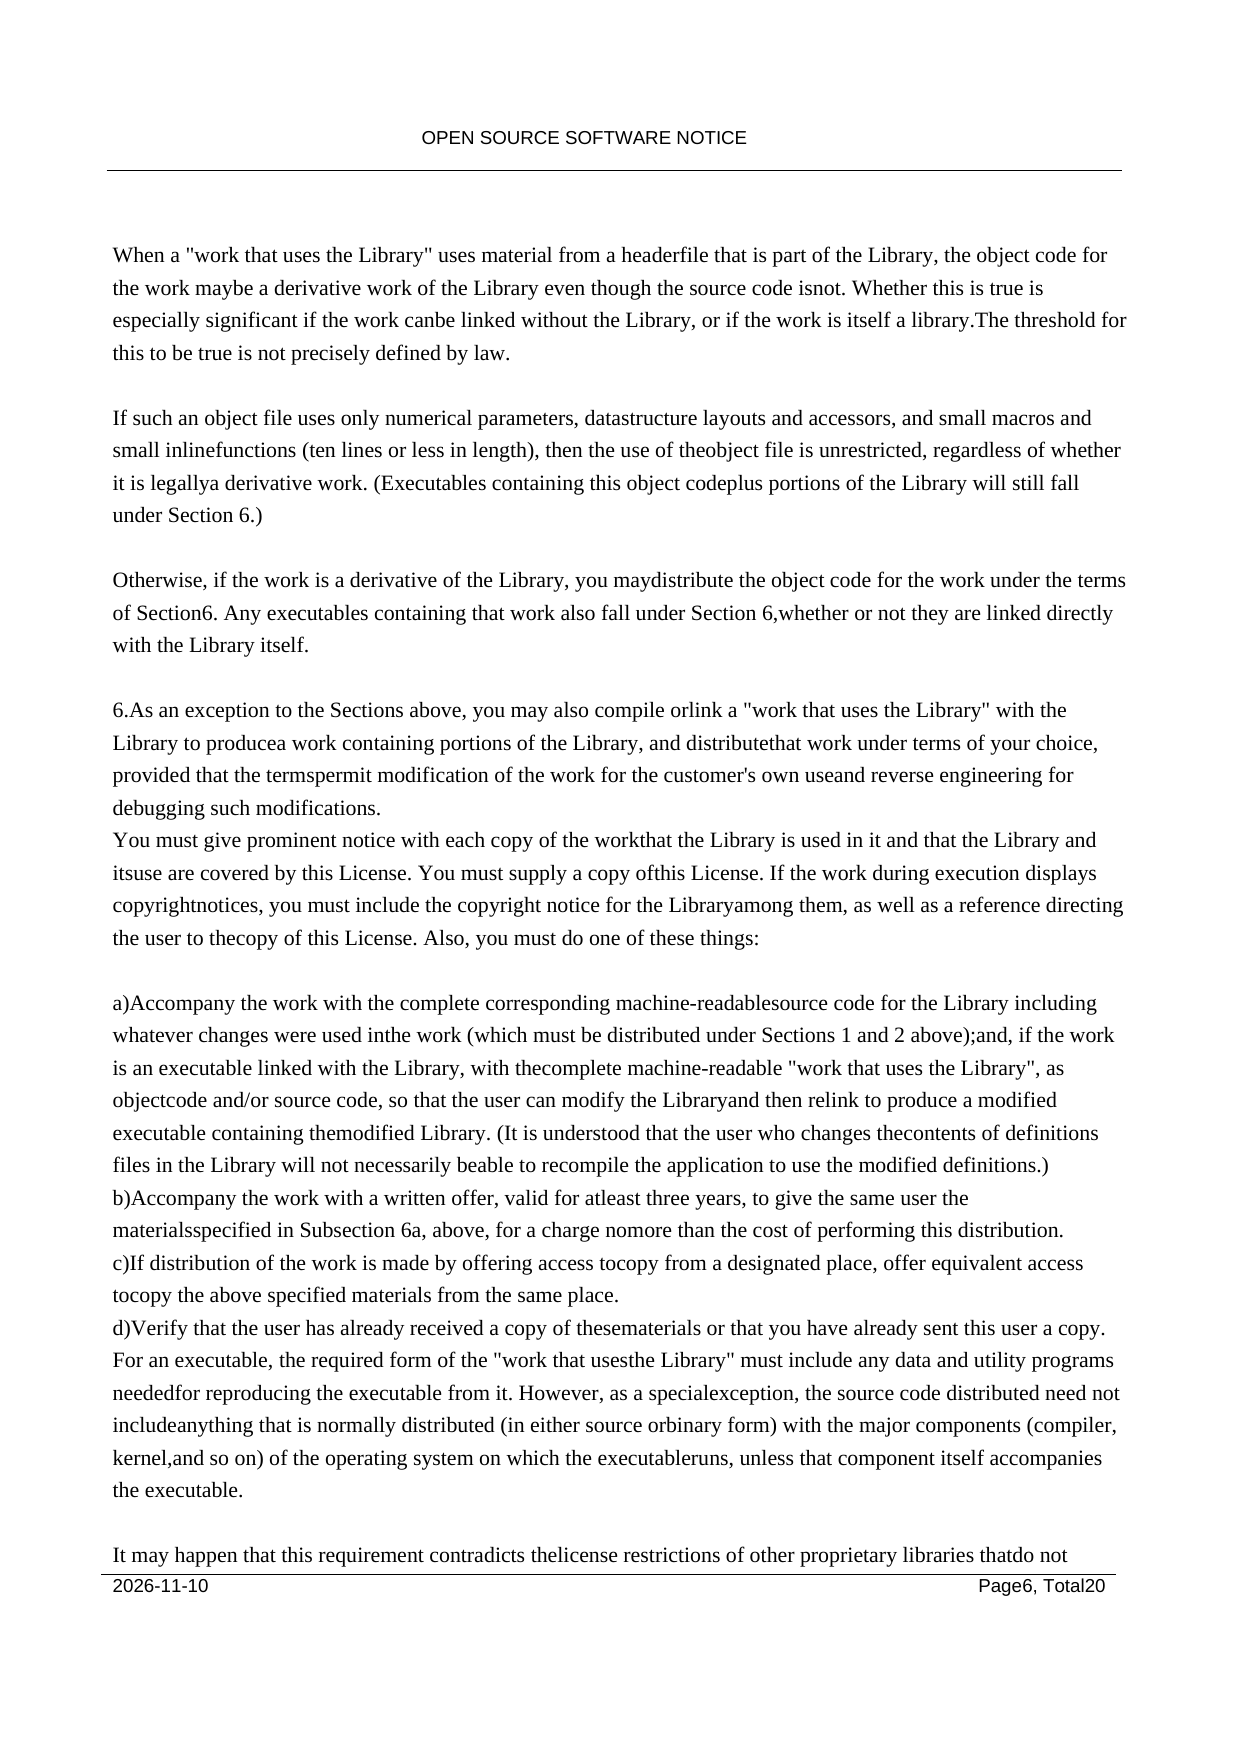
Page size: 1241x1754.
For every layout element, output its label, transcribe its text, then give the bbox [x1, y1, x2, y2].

text When a "work that uses the Library" uses material from a headerfile that is part of the Library, the object code for the work maybe a derivative work of the Library even though the source code isnot. Whether this is true is especially significant if the work canbe linked without the Library, or if the work is itself a library.The threshold for this to be true is not precisely defined by law. [112, 239, 1128, 369]
text 6.As an exception to the Sections above, you may also compile orlink a "work that uses the Library" with the Library to producea work containing portions of the Library, and distributethat work under terms of your choice, provided that the termspermit modification of the work for the customer's own useand reverse engineering for debugging such modifications. [112, 694, 1128, 824]
text d)Verify that the user has already received a copy of thesematerials or that you have already sent this user a copy. [112, 1311, 1128, 1344]
text a)Accompany the work with the complete corresponding machine-readablesource code for the Library including whatever changes were used inthe work (which must be distributed under Sections 1 and 2 above);and, if the work is an executable linked with the Library, with thecomplete machine-readable "work that uses the Library", as objectcode and/or source code, so that the user can modify the Libraryand then relink to produce a modified executable containing themodified Library. (It is understood that the user who changes thecontents of definitions files in the Library will not necessarily beable to recompile the application to use the modified definitions.) [112, 986, 1128, 1181]
text c)If distribution of the work is made by offering access tocopy from a designated place, offer equivalent access tocopy the above specified materials from the same place. [112, 1246, 1128, 1311]
text Otherwise, if the work is a derivative of the Library, you maydistribute the object code for the work under the terms of Section6. Any executables containing that work also fall under Section 6,whether or not they are linked directly with the Library itself. [112, 564, 1128, 661]
text You must give prominent notice with each copy of the workthat the Library is used in it and that the Library and itsuse are covered by this License. You must supply a copy ofthis License. If the work during execution displays copyrightnotices, you must include the copyright notice for the Libraryamong them, as well as a reference directing the user to thecopy of this License. Also, you must do one of these things: [112, 824, 1128, 954]
text b)Accompany the work with a written offer, valid for atleast three years, to give the same user the materialsspecified in Subsection 6a, above, for a charge nomore than the cost of performing this distribution. [112, 1181, 1128, 1246]
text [112, 1539, 1128, 1571]
text For an executable, the required form of the "work that usesthe Library" must include any data and utility programs neededfor reproducing the executable from it. However, as a specialexception, the source code distributed need not includeanything that is normally distributed (in either source orbinary form) with the major components (compiler, kernel,and so on) of the operating system on which the executableruns, unless that component itself accompanies the executable. [112, 1344, 1128, 1506]
text If such an object file uses only numerical parameters, datastructure layouts and accessors, and small macros and small inlinefunctions (ten lines or less in length), then the use of theobject file is unrestricted, regardless of whether it is legallya derivative work. (Executables containing this object codeplus portions of the Library will still fall under Section 6.) [112, 401, 1128, 531]
